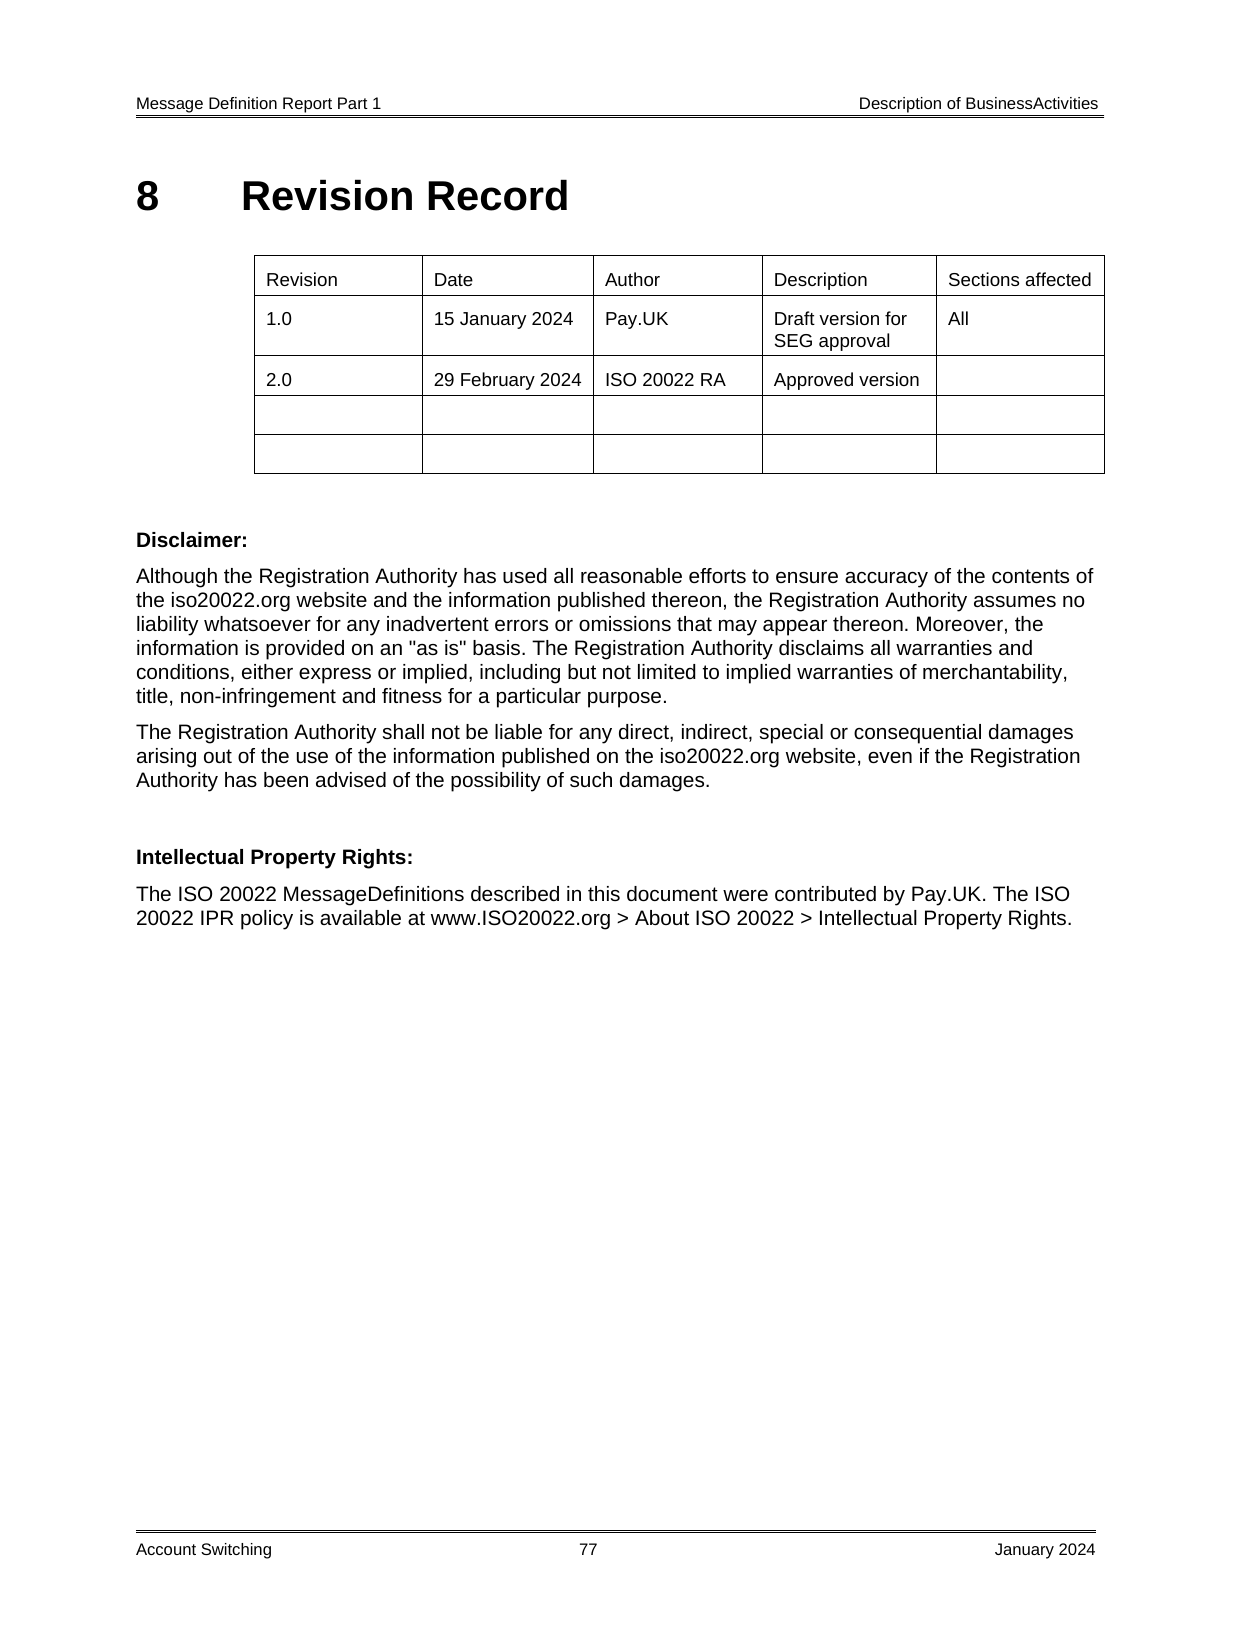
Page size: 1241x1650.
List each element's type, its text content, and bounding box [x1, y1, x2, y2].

text Disclaimer: [136, 527, 1104, 551]
table_cell 15 January 2024 [423, 296, 593, 355]
table_cell [423, 435, 593, 473]
table_cell Pay.UK [594, 296, 762, 355]
text The ISO 20022 MessageDefinitions described in this document were contributed by Pay.UK. The ISO 20022 IPR policy is available at www.ISO20022.org > About ISO 20022 > Intellectual Property Rights. [136, 882, 1104, 929]
table_cell [423, 396, 593, 434]
table_cell All [937, 296, 1104, 355]
subtitle Revision Record [136, 171, 1104, 219]
table_cell [255, 396, 422, 434]
table_cell 29 February 2024 [423, 356, 593, 395]
table_cell [594, 435, 762, 473]
text Although the Registration Authority has used all reasonable efforts to ensure accuracy of the contents of the iso20022.org website and the information published thereon, the Registration Authority assumes no liability whatsoever for any inadvertent errors or omissions that may appear thereon. Moreover, the information is provided on an "as is" basis. The Registration Authority disclaims all warranties and conditions, either express or implied, including but not limited to implied warranties of merchantability, title, non-infringement and fitness for a particular purpose. [136, 564, 1104, 708]
table_cell 1.0 [255, 296, 422, 355]
table_header Date [423, 256, 593, 294]
table_header Description [763, 256, 936, 294]
table_cell Draft version for SEG approval [763, 296, 936, 355]
table_cell 2.0 [255, 356, 422, 395]
table_header Sections affected [937, 256, 1104, 294]
table_cell Approved version [763, 356, 936, 395]
text The Registration Authority shall not be liable for any direct, indirect, special or consequential damages arising out of the use of the information published on the iso20022.org website, even if the Registration Authority has been advised of the possibility of such damages. [136, 720, 1104, 792]
table_header Revision [255, 256, 422, 294]
table_cell [255, 435, 422, 473]
table_cell [937, 356, 1104, 395]
table_cell [763, 435, 936, 473]
table_cell ISO 20022 RA [594, 356, 762, 395]
table_cell [937, 435, 1104, 473]
table_cell [594, 396, 762, 434]
table_cell [763, 396, 936, 434]
table_cell [937, 396, 1104, 434]
table_header Author [594, 256, 762, 294]
text Intellectual Property Rights: [136, 845, 1104, 869]
